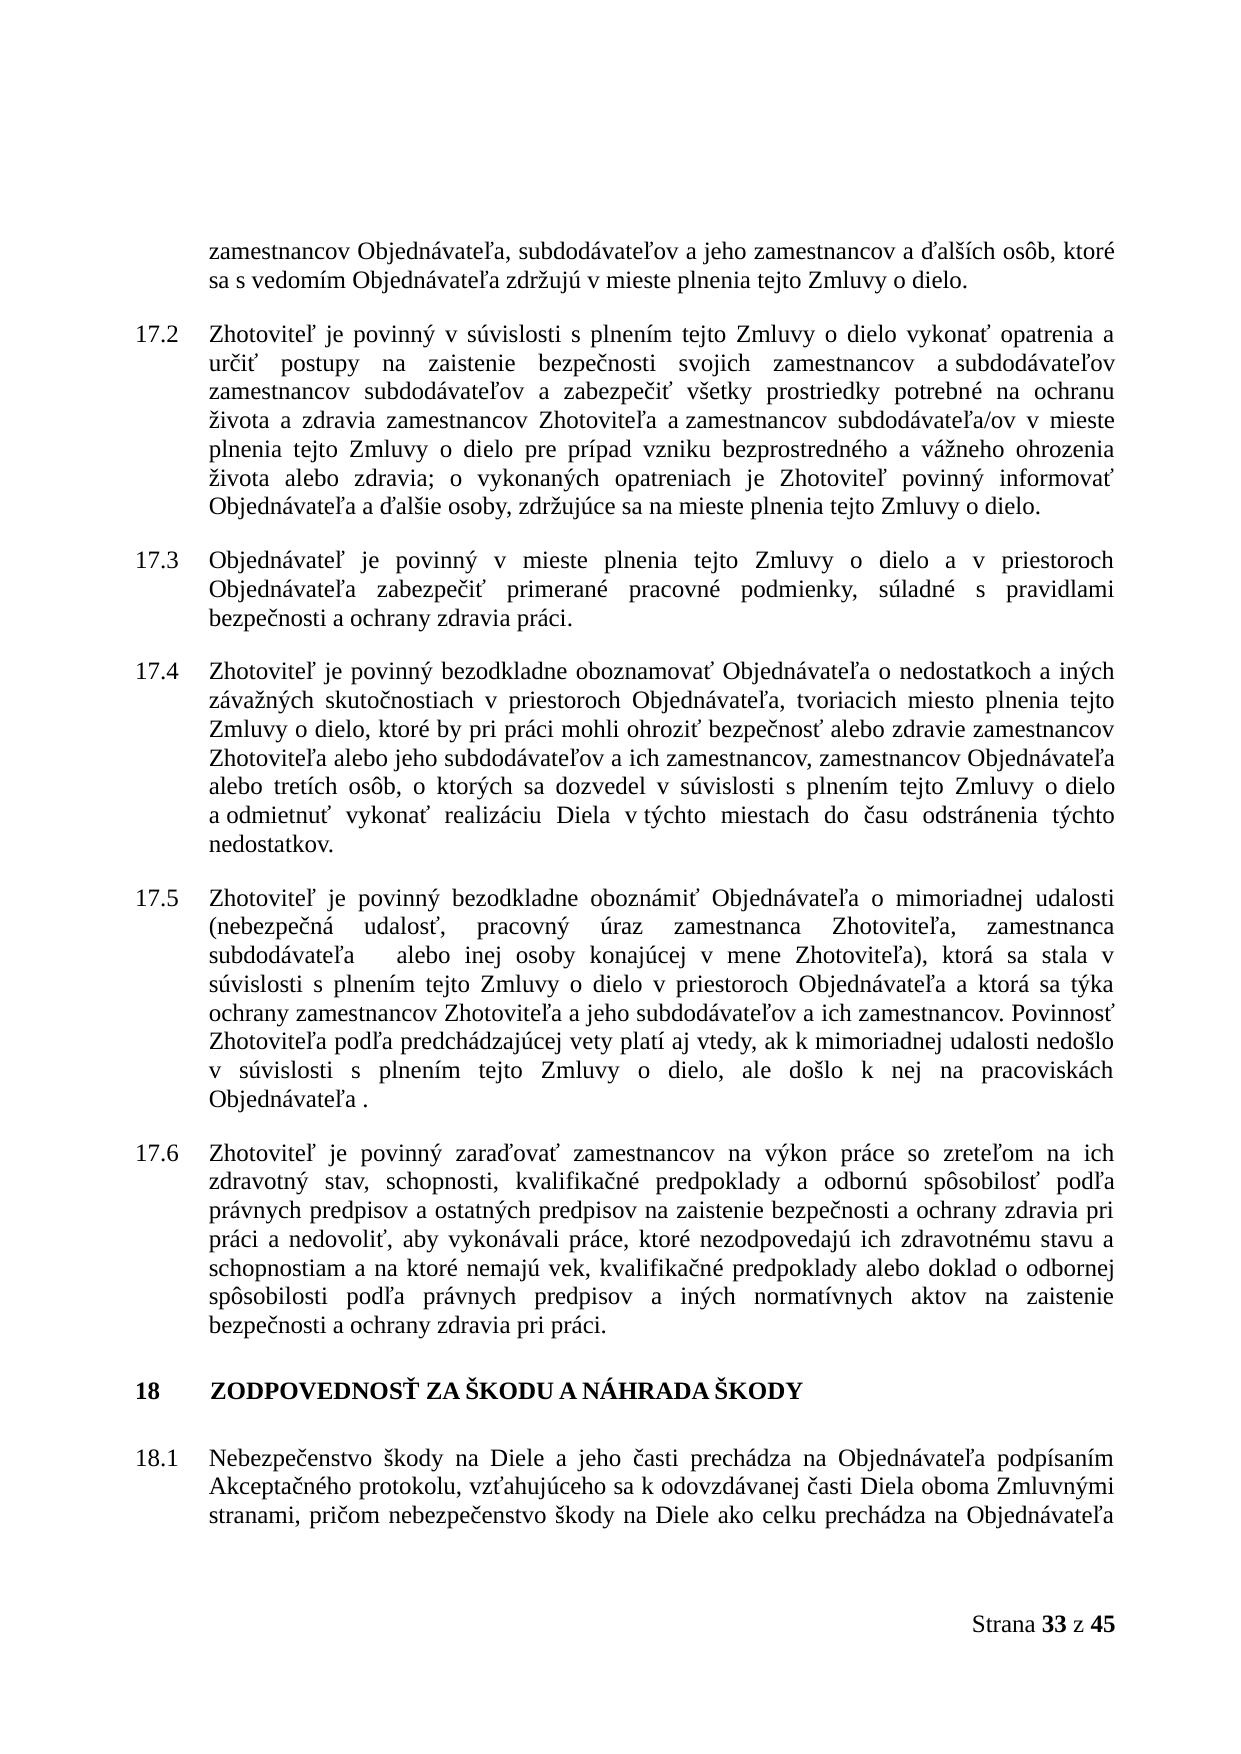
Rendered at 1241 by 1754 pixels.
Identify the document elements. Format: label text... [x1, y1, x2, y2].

list Zhotoviteľ je povinný v súvislosti s plnením tejto Zmluvy o dielo vykonať opatrenia a určiť postupy na zaistenie bezpečnosti svojich zamestnancov a subdodávateľov zamestnancov subdodávateľov a zabezpečiť všetky prostriedky potrebné na ochranu života a zdravia zamestnancov Zhotoviteľa a zamestnancov subdodávateľa/ov v mieste plnenia tejto Zmluvy o dielo pre prípad vzniku bezprostredného a vážneho ohrozenia života alebo zdravia; o vykonaných opatreniach je Zhotoviteľ povinný informovať Objednávateľa a ďalšie osoby, zdržujúce sa na mieste plnenia tejto Zmluvy o dielo. [135, 319, 1115, 520]
list ZODPOVEDNOSŤ ZA ŠKODU A NÁHRADA ŠKODY [135, 1376, 1115, 1405]
list Objednávateľ je povinný v mieste plnenia tejto Zmluvy o dielo a v priestoroch Objednávateľa zabezpečiť primerané pracovné podmienky, súladné s pravidlami bezpečnosti a ochrany zdravia práci. [135, 545, 1115, 631]
list Zhotoviteľ je povinný bezodkladne oboznámiť Objednávateľa o mimoriadnej udalosti (nebezpečná udalosť, pracovný úraz zamestnanca Zhotoviteľa, zamestnanca subdodávateľa alebo inej osoby konajúcej v mene Zhotoviteľa), ktorá sa stala v súvislosti s plnením tejto Zmluvy o dielo v priestoroch Objednávateľa a ktorá sa týka ochrany zamestnancov Zhotoviteľa a jeho subdodávateľov a ich zamestnancov. Povinnosť Zhotoviteľa podľa predchádzajúcej vety platí aj vtedy, ak k mimoriadnej udalosti nedošlo v súvislosti s plnením tejto Zmluvy o dielo, ale došlo k nej na pracoviskách Objednávateľa . [135, 883, 1115, 1113]
list Zhotoviteľ je povinný zaraďovať zamestnancov na výkon práce so zreteľom na ich zdravotný stav, schopnosti, kvalifikačné predpoklady a odbornú spôsobilosť podľa právnych predpisov a ostatných predpisov na zaistenie bezpečnosti a ochrany zdravia pri práci a nedovoliť, aby vykonávali práce, ktoré nezodpovedajú ich zdravotnému stavu a schopnostiam a na ktoré nemajú vek, kvalifikačné predpoklady alebo doklad o odbornej spôsobilosti podľa právnych predpisov a iných normatívnych aktov na zaistenie bezpečnosti a ochrany zdravia pri práci. [135, 1138, 1115, 1339]
list Zhotoviteľ je povinný bezodkladne oboznamovať Objednávateľa o nedostatkoch a iných závažných skutočnostiach v priestoroch Objednávateľa, tvoriacich miesto plnenia tejto Zmluvy o dielo, ktoré by pri práci mohli ohroziť bezpečnosť alebo zdravie zamestnancov Zhotoviteľa alebo jeho subdodávateľov a ich zamestnancov, zamestnancov Objednávateľa alebo tretích osôb, o ktorých sa dozvedel v súvislosti s plnením tejto Zmluvy o dielo a odmietnuť vykonať realizáciu Diela v týchto miestach do času odstránenia týchto nedostatkov. [135, 656, 1115, 858]
